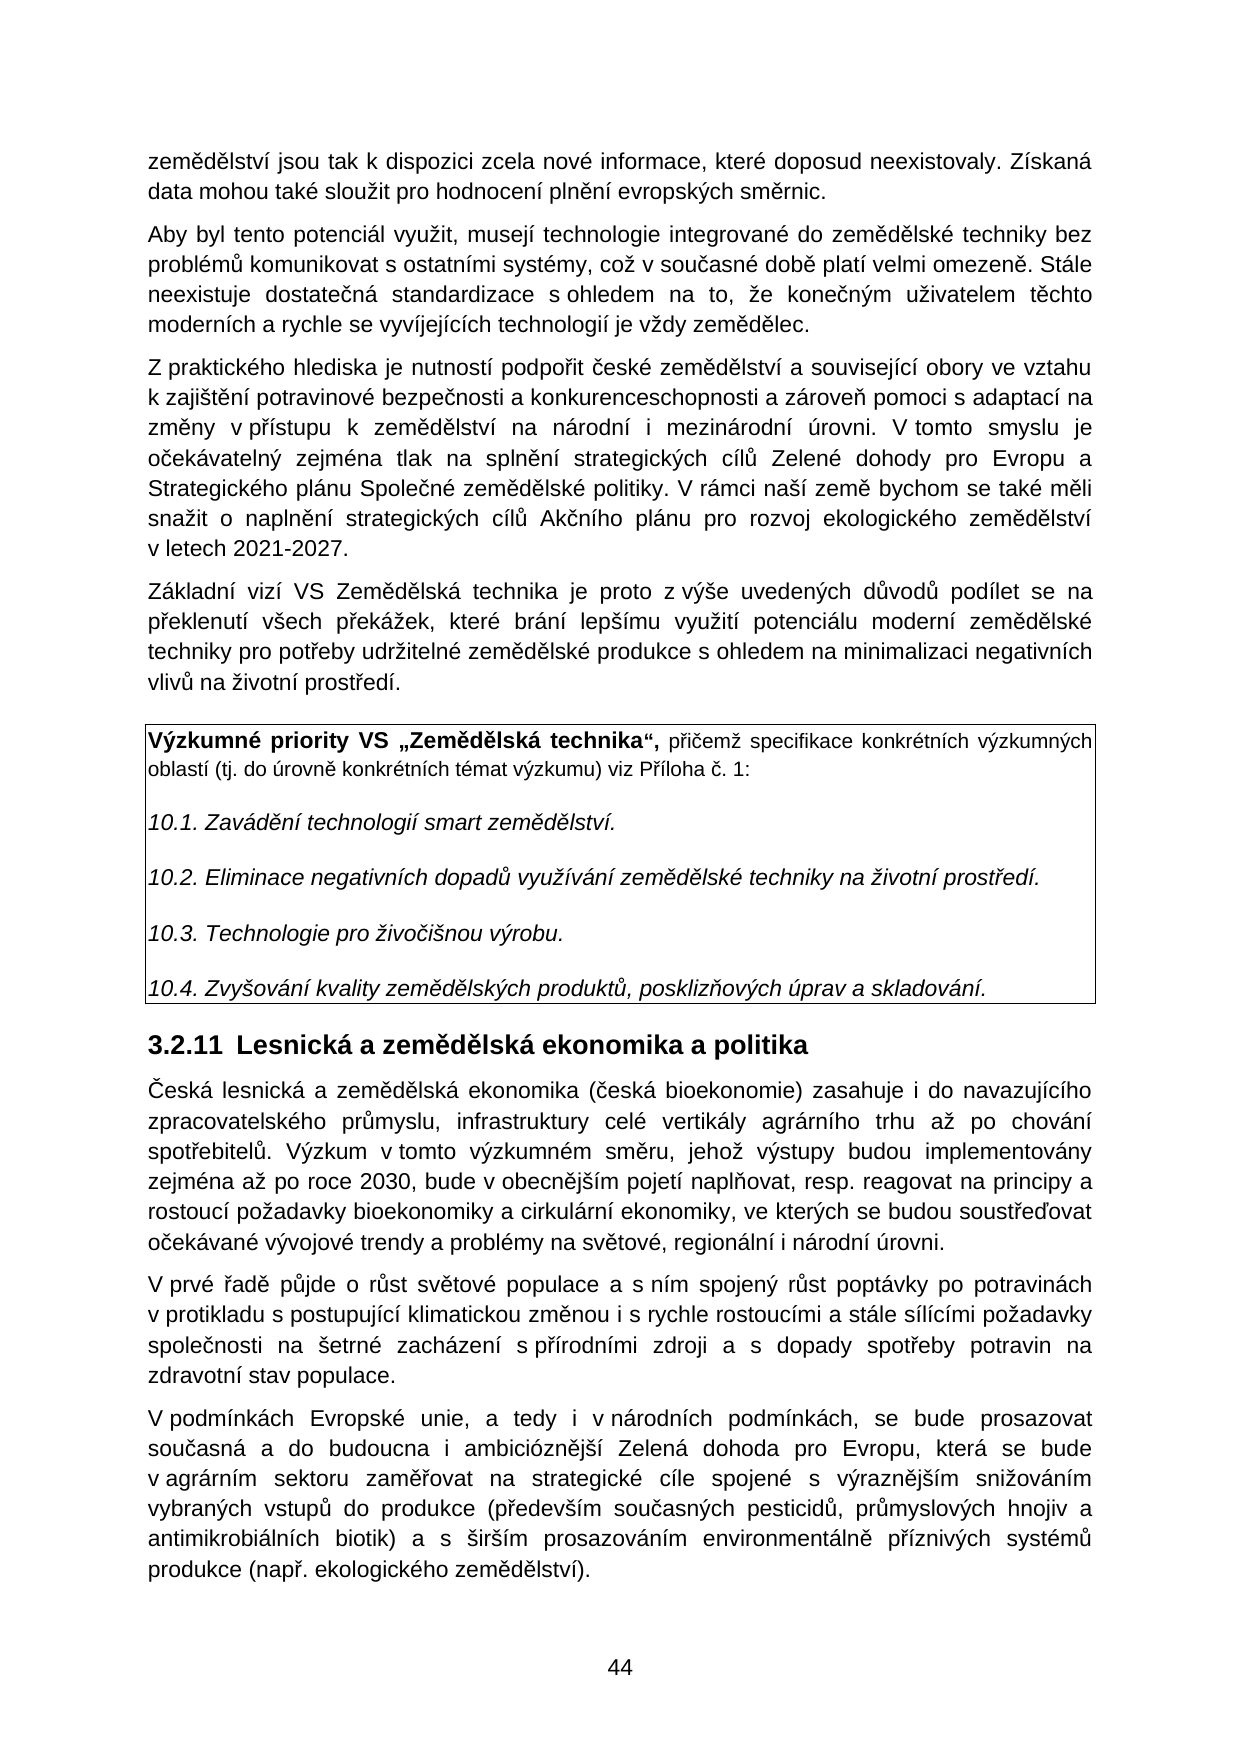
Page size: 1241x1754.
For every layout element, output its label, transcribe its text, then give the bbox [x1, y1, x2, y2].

text 10.4. Zvyšování kvality zemědělských produktů, posklizňových úprav a skladování. [146, 972, 1095, 1003]
subtitle Lesnická a zemědělská ekonomika a politika [148, 1029, 1093, 1060]
text V podmínkách Evropské unie, a tedy i v národních podmínkách, se bude prosazovat současná a do budoucna i ambicióznější Zelená dohoda pro Evropu, která se bude v agrárním sektoru zaměřovat na strategické cíle spojené s výraznějším snižováním vybraných vstupů do produkce (především současných pesticidů, průmyslových hnojiv a antimikrobiálních biotik) a s širším prosazováním environmentálně příznivých systémů produkce (např. ekologického zemědělství). [148, 1404, 1093, 1582]
text Výzkumné priority VS „Zemědělská technika“, přičemž specifikace konkrétních výzkumných oblastí (tj. do úrovně konkrétních témat výzkumu) viz Příloha č. 1: [146, 725, 1095, 781]
text Česká lesnická a zemědělská ekonomika (česká bioekonomie) zasahuje i do navazujícího zpracovatelského průmyslu, infrastruktury celé vertikály agrárního trhu až po chování spotřebitelů. Výzkum v tomto výzkumném směru, jehož výstupy budou implementovány zejména až po roce 2030, bude v obecnějším pojetí naplňovat, resp. reagovat na principy a rostoucí požadavky bioekonomiky a cirkulární ekonomiky, ve kterých se budou soustřeďovat očekávané vývojové trendy a problémy na světové, regionální i národní úrovni. [148, 1077, 1093, 1255]
text V prvé řadě půjde o růst světové populace a s ním spojený růst poptávky po potravinách v protikladu s postupující klimatickou změnou i s rychle rostoucími a stále sílícími požadavky společnosti na šetrné zacházení s přírodními zdroji a s dopady spotřeby potravin na zdravotní stav populace. [148, 1271, 1093, 1388]
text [148, 148, 1093, 204]
text Z praktického hlediska je nutností podpořit české zemědělství a související obory ve vztahu k zajištění potravinové bezpečnosti a konkurenceschopnosti a zároveň pomoci s adaptací na změny v přístupu k zemědělství na národní i mezinárodní úrovni. V tomto smyslu je očekávatelný zejména tlak na splnění strategických cílů Zelené dohody pro Evropu a Strategického plánu Společné zemědělské politiky. V rámci naší země bychom se také měli snažit o naplnění strategických cílů Akčního plánu pro rozvoj ekologického zemědělství v letech 2021-2027. [148, 354, 1093, 561]
text 10.1. Zavádění technologií smart zemědělství. [146, 806, 1095, 836]
text Základní vizí VS Zemědělská technika je proto z výše uvedených důvodů podílet se na překlenutí všech překážek, které brání lepšímu využití potenciálu moderní zemědělské techniky pro potřeby udržitelné zemědělské produkce s ohledem na minimalizaci negativních vlivů na životní prostředí. [148, 578, 1093, 695]
text 10.2. Eliminace negativních dopadů využívání zemědělské techniky na životní prostředí. [146, 861, 1095, 891]
text Aby byl tento potenciál využit, musejí technologie integrované do zemědělské techniky bez problémů komunikovat s ostatními systémy, což v současné době platí velmi omezeně. Stále neexistuje dostatečná standardizace s ohledem na to, že konečným uživatelem těchto moderních a rychle se vyvíjejících technologií je vždy zemědělec. [148, 221, 1093, 337]
text 10.3. Technologie pro živočišnou výrobu. [146, 916, 1095, 946]
